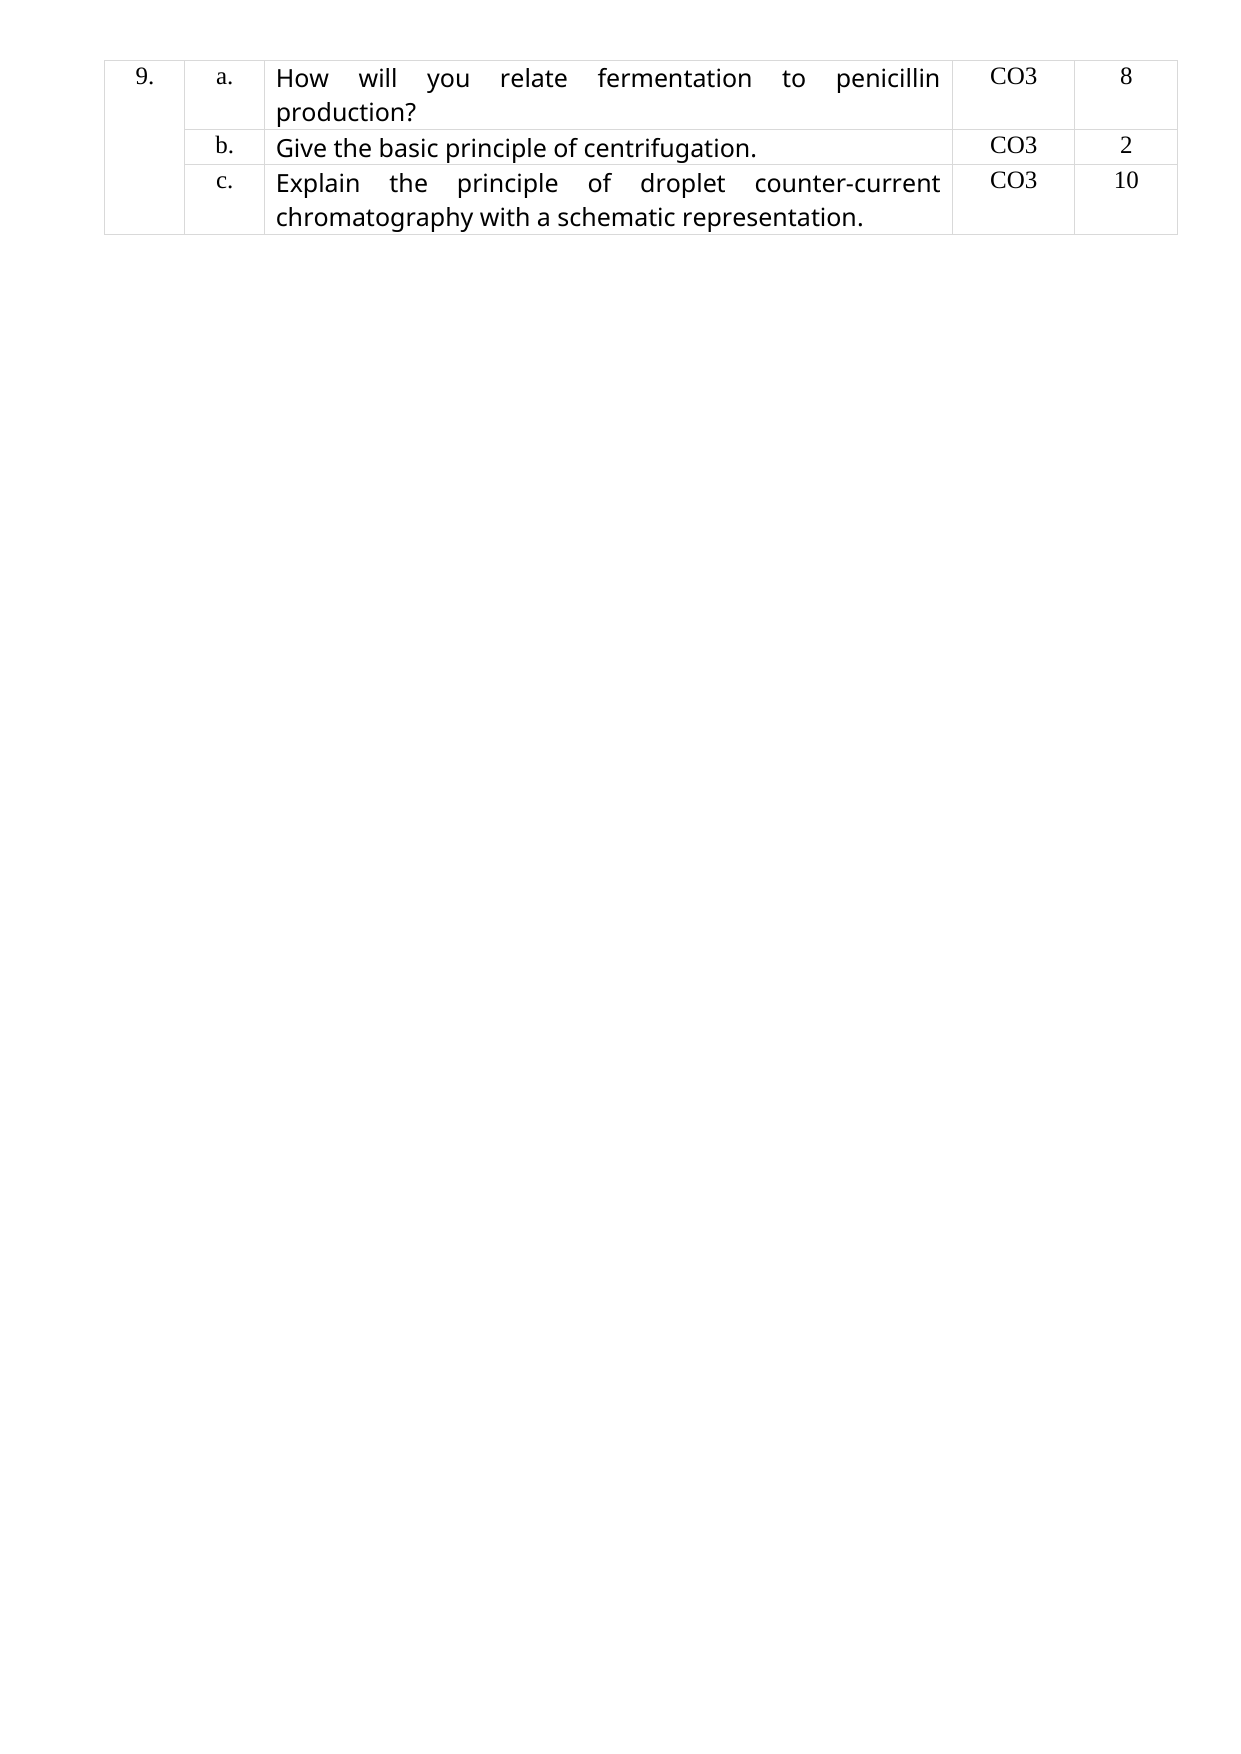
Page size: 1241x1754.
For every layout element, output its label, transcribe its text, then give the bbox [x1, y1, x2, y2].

table_cell a. [185, 61, 264, 129]
table_cell 2 [1075, 130, 1177, 164]
table_cell 9. [105, 61, 184, 233]
table_cell 8 [1075, 61, 1177, 129]
table_cell c. [185, 165, 264, 233]
table_cell 10 [1075, 165, 1177, 233]
table_cell b. [185, 130, 264, 164]
table_cell Explain the principle of droplet counter-current chromatography with a schematic representation. [265, 165, 952, 233]
table_cell How will you relate fermentation to penicillin production? [265, 61, 952, 129]
table_cell CO3 [953, 165, 1074, 233]
table_cell Give the basic principle of centrifugation. [265, 130, 952, 164]
table_cell CO3 [953, 61, 1074, 129]
table_cell CO3 [953, 130, 1074, 164]
